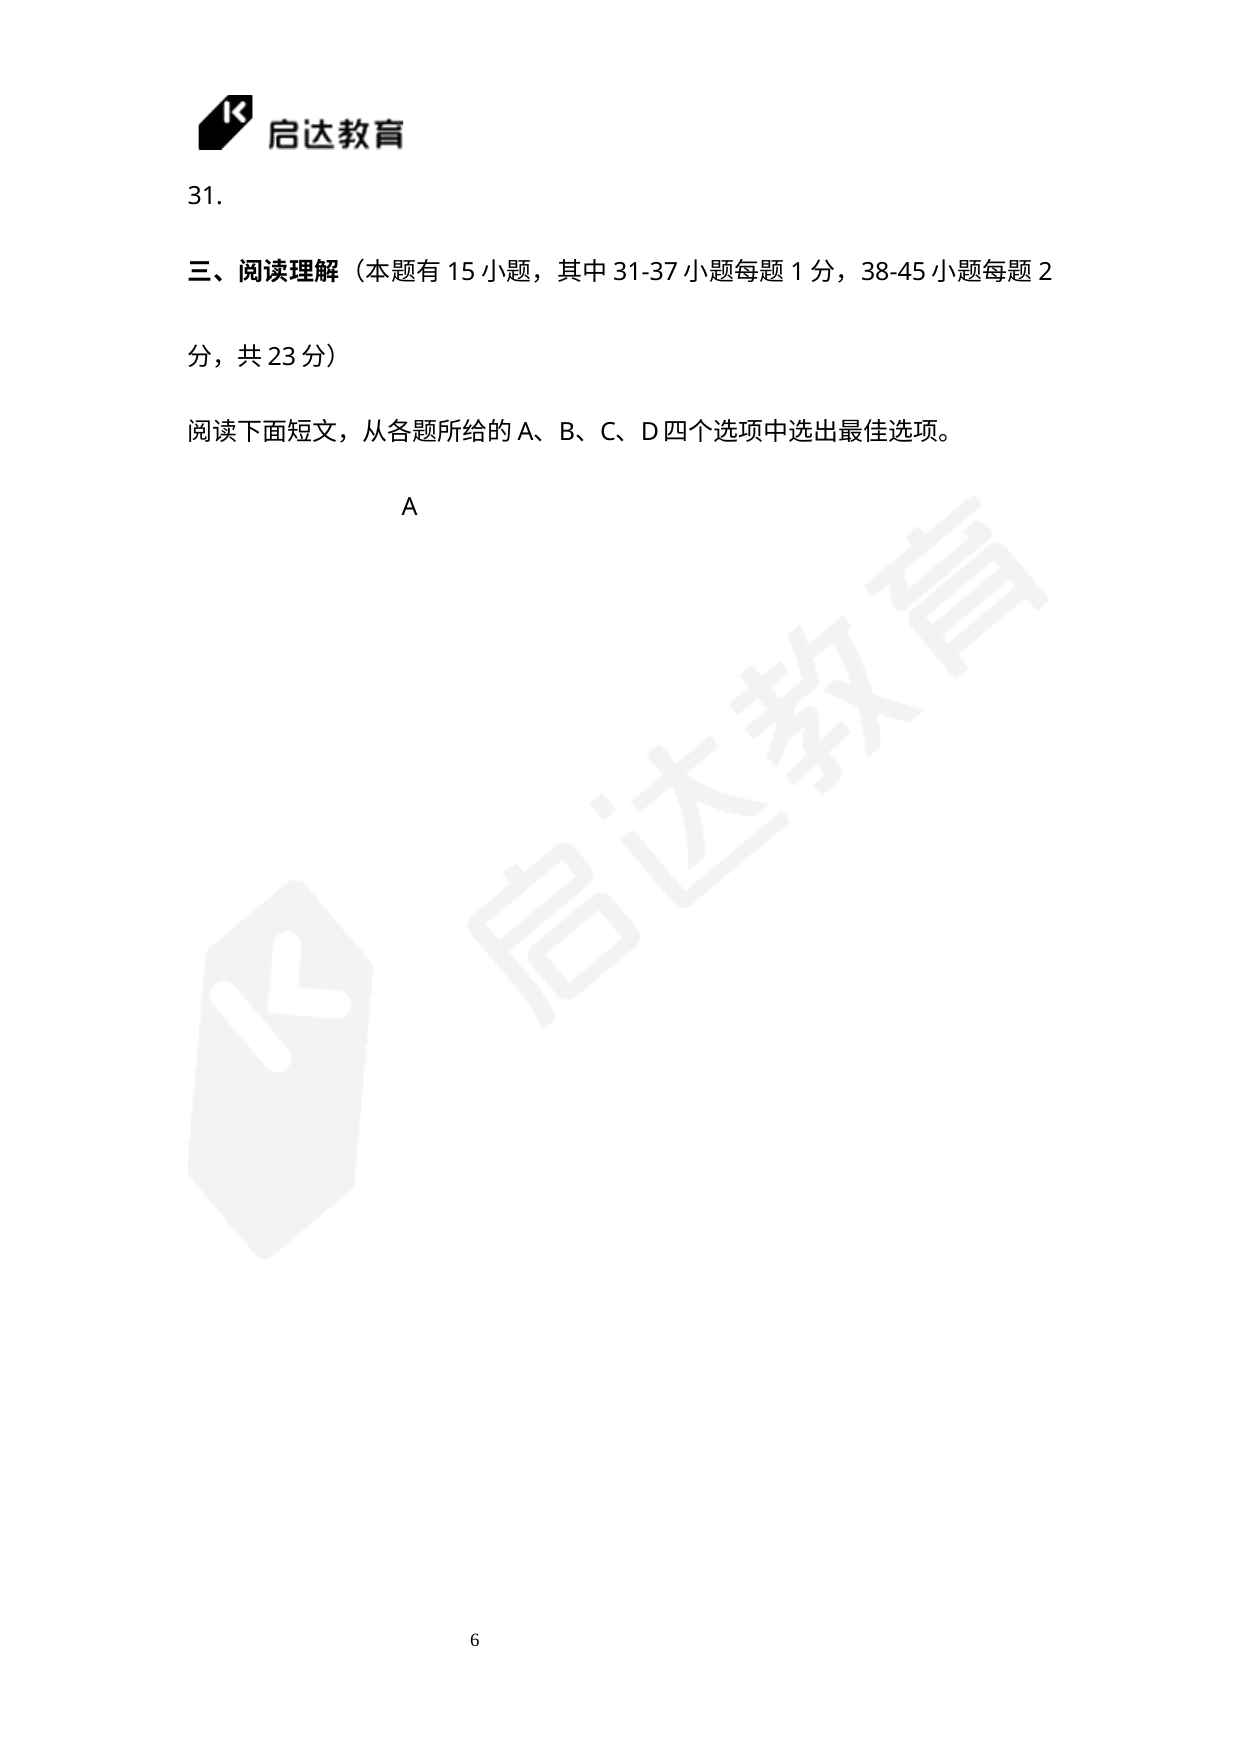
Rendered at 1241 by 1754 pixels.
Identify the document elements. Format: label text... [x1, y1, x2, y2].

picture [198, 95, 404, 150]
text 阅读下面短文，从各题所给的A、B、C、D四个选项中选出最佳选项。 [187, 397, 1053, 462]
text 三、阅读理解（本题有15小题，其中31-37小题每题1分，38-45小题每题2分，共23分） [187, 237, 1053, 387]
text A [187, 473, 1053, 538]
